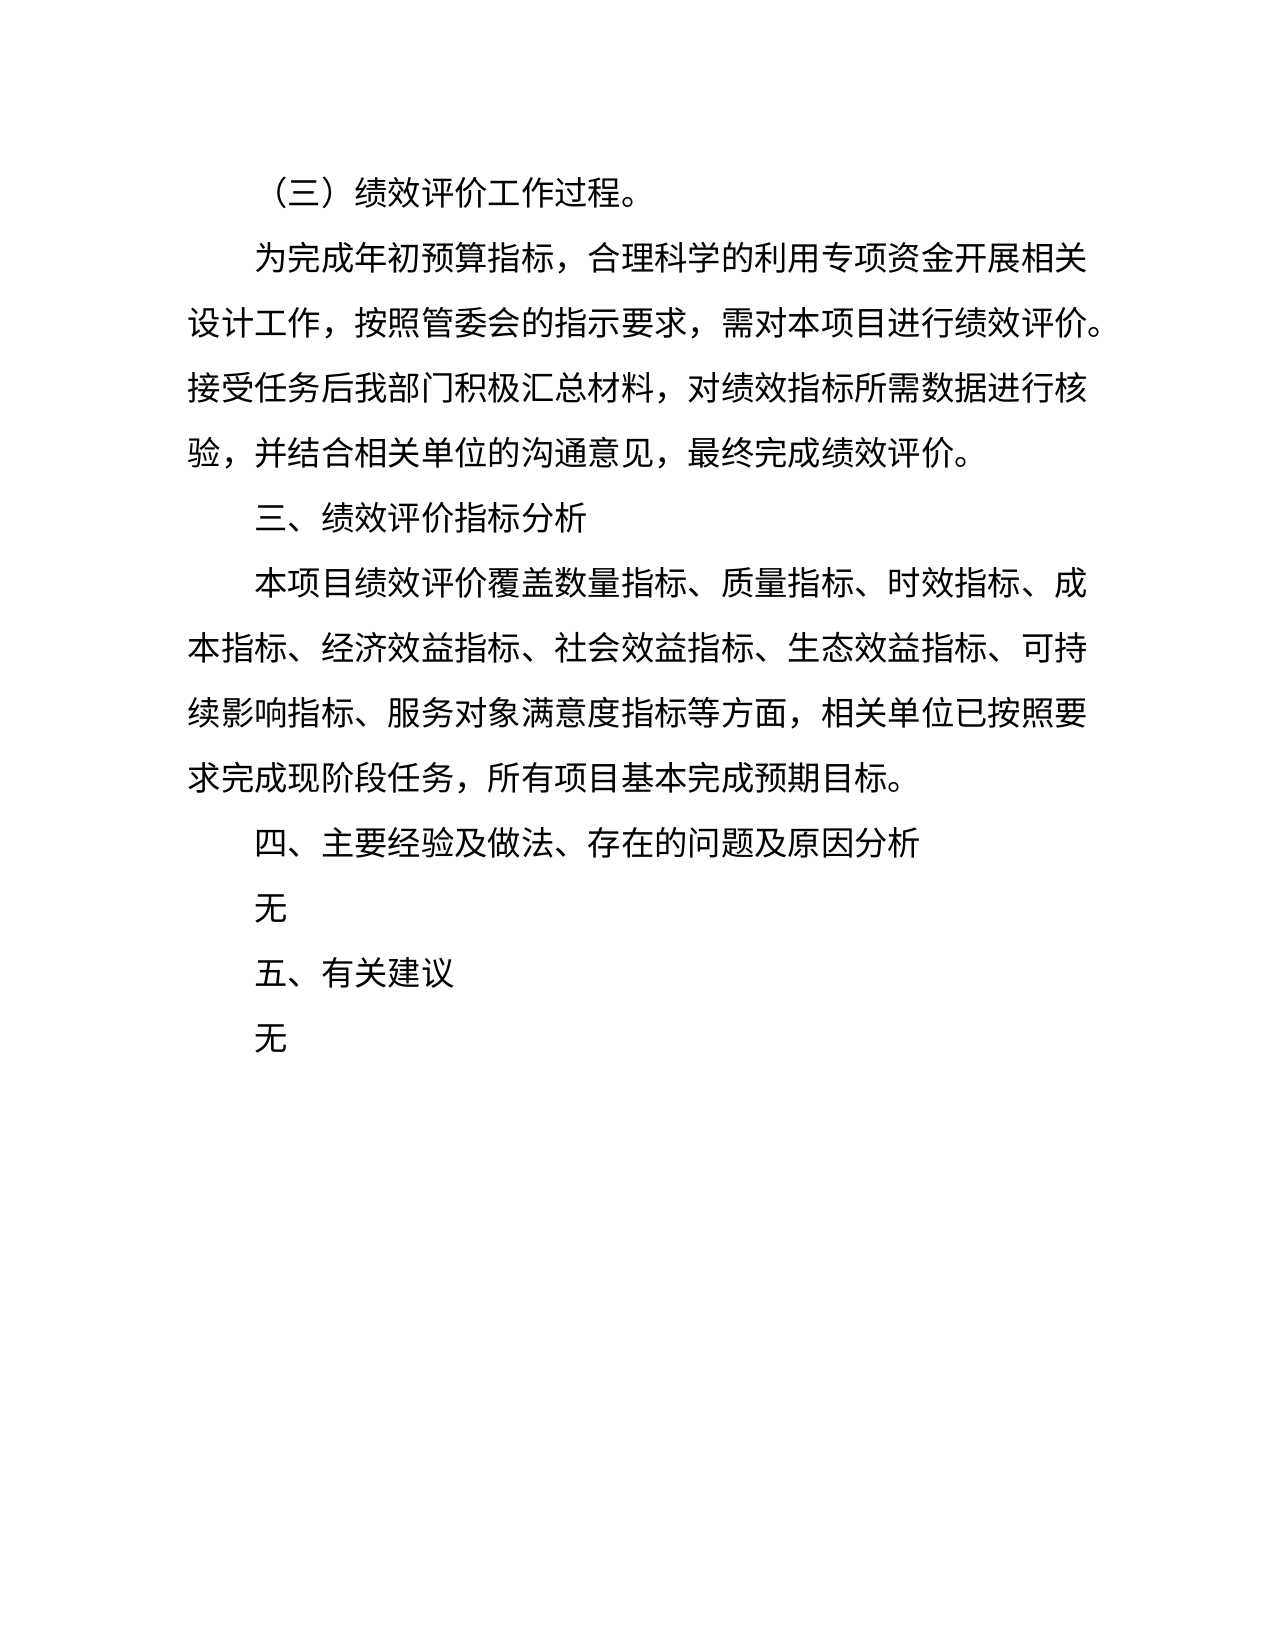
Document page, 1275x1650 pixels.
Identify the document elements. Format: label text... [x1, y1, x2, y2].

text 无 [187, 874, 1087, 939]
text 无 [187, 1004, 1087, 1069]
text （三）绩效评价工作过程。 [187, 159, 1087, 224]
text 五、有关建议 [187, 939, 1087, 1004]
text 为完成年初预算指标，合理科学的利用专项资金开展相关设计工作，按照管委会的指示要求，需对本项目进行绩效评价。接受任务后我部门积极汇总材料，对绩效指标所需数据进行核验，并结合相关单位的沟通意见，最终完成绩效评价。 [187, 224, 1087, 484]
text 三、绩效评价指标分析 [187, 484, 1087, 549]
text 本项目绩效评价覆盖数量指标、质量指标、时效指标、成本指标、经济效益指标、社会效益指标、生态效益指标、可持续影响指标、服务对象满意度指标等方面，相关单位已按照要求完成现阶段任务，所有项目基本完成预期目标。 [187, 549, 1087, 809]
text 四、主要经验及做法、存在的问题及原因分析 [187, 809, 1087, 874]
